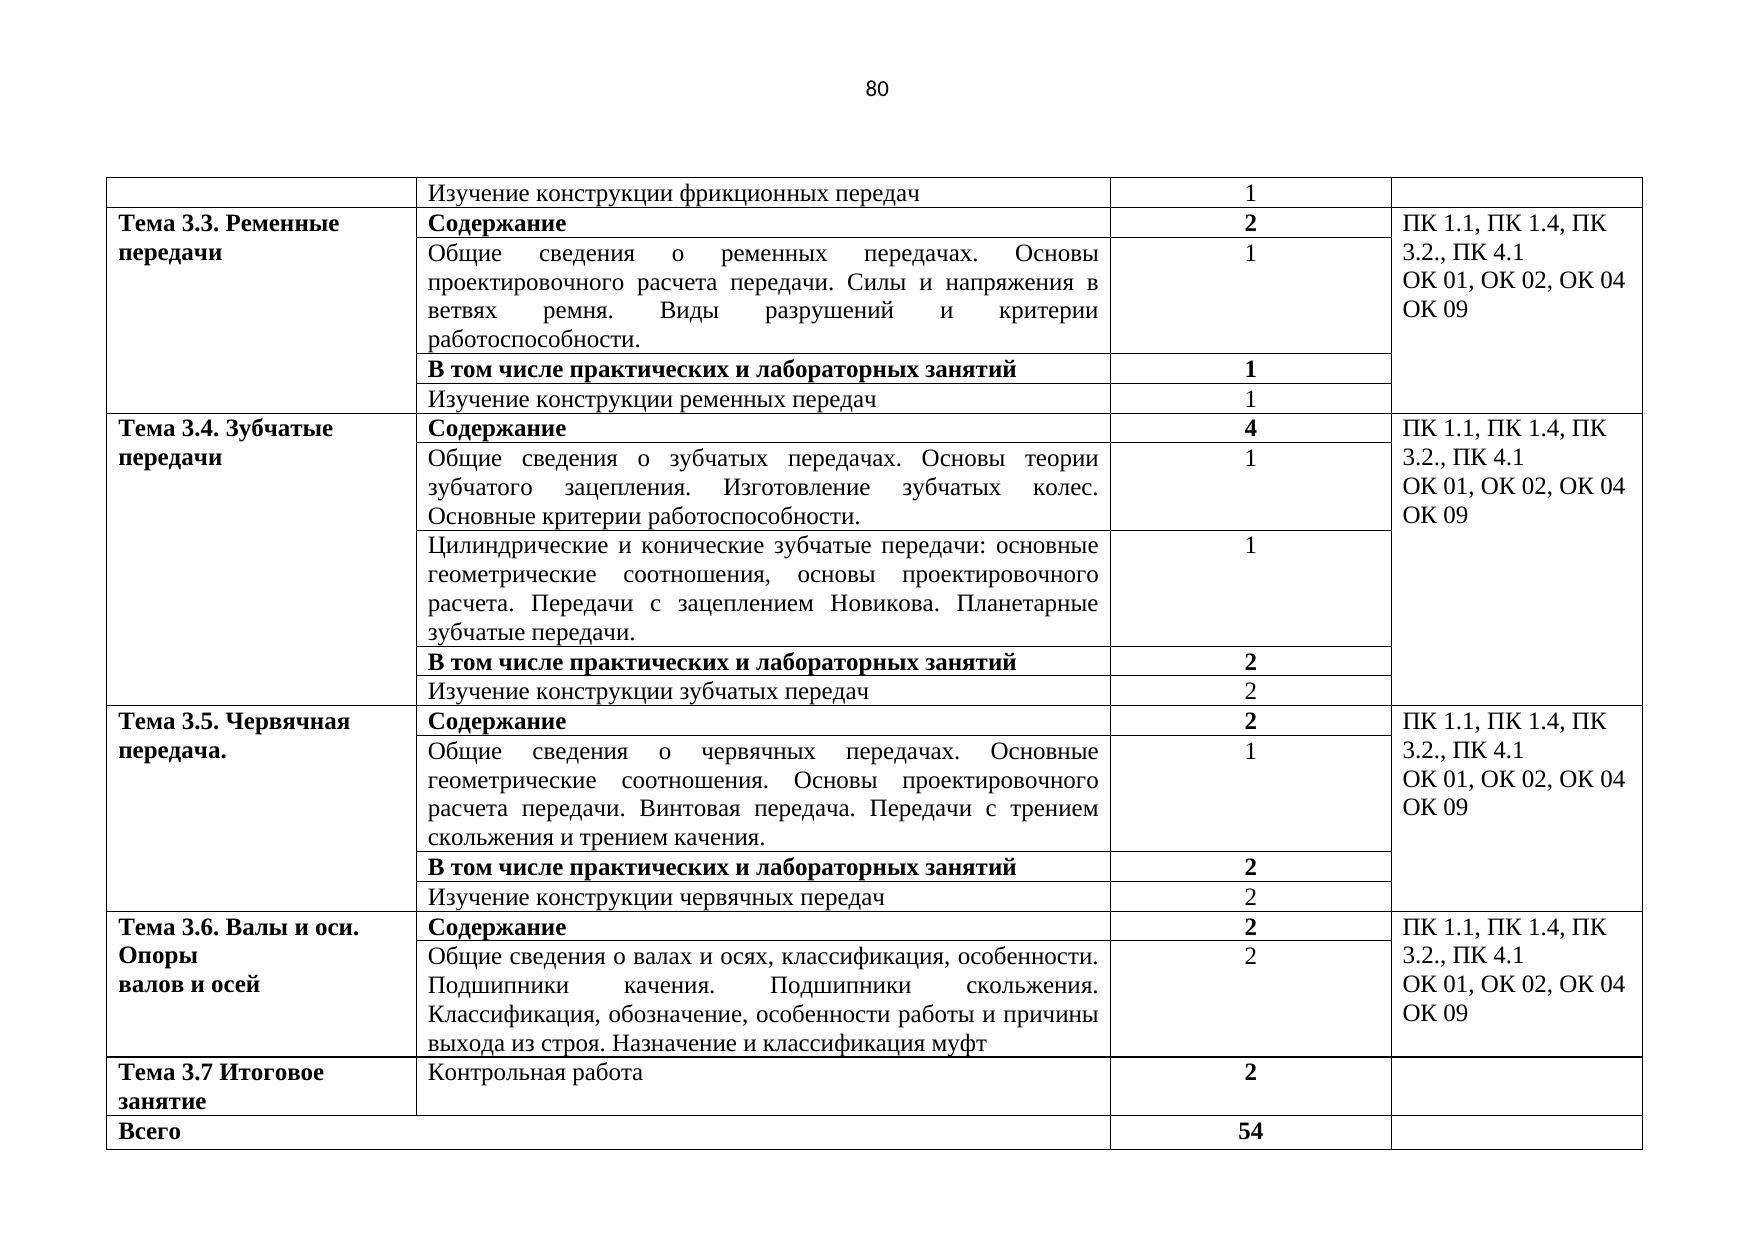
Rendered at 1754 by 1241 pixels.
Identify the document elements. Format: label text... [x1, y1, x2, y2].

table_cell 54 [1111, 1116, 1391, 1149]
table_cell 1 [1111, 354, 1391, 383]
table_cell Тема 3.7 Итоговое занятие [107, 1058, 416, 1115]
table_cell 2 [1111, 941, 1391, 1056]
table_cell [1392, 1116, 1642, 1149]
table_cell ПК 1.1, ПК 1.4, ПК 3.2., ПК 4.1 ОК 01, ОК 02, ОК 04 ОК 09 [1392, 414, 1642, 705]
table_cell 1 [1111, 531, 1391, 646]
table_cell Изучение конструкции фрикционных передач [417, 178, 1110, 207]
table_cell Содержание [417, 706, 1110, 735]
table_cell [1392, 1058, 1642, 1115]
table_cell 2 [1111, 208, 1391, 237]
table_cell 1 [1111, 384, 1391, 412]
table_cell Общие сведения о червячных передачах. Основные геометрические соотношения. Основы проектировочного расчета передачи. Винтовая передача. Передачи с трением скольжения и трением качения. [417, 736, 1110, 851]
table_cell Общие сведения о ременных передачах. Основы проектировочного расчета передачи. Силы и напряжения в ветвях ремня. Виды разрушений и критерии работоспособности. [417, 238, 1110, 353]
table_cell Тема 3.4. Зубчатые передачи [107, 414, 416, 705]
table_cell Контрольная работа [417, 1058, 1110, 1115]
table_cell Изучение конструкции ременных передач [417, 384, 1110, 412]
table_cell В том числе практических и лабораторных занятий [417, 852, 1110, 881]
table_cell ПК 1.1, ПК 1.4, ПК 3.2., ПК 4.1 ОК 01, ОК 02, ОК 04 ОК 09 [1392, 912, 1642, 1056]
table_cell 1 [1111, 238, 1391, 353]
table_cell Изучение конструкции червячных передач [417, 882, 1110, 911]
table_cell Изучение конструкции зубчатых передач [417, 676, 1110, 705]
table_cell В том числе практических и лабораторных занятий [417, 647, 1110, 675]
table_cell Тема 3.5. Червячная передача. [107, 706, 416, 911]
table_cell Общие сведения о зубчатых передачах. Основы теории зубчатого зацепления. Изготовление зубчатых колес. Основные критерии работоспособности. [417, 443, 1110, 529]
table_cell ПК 1.1, ПК 1.4, ПК 3.2., ПК 4.1 ОК 01, ОК 02, ОК 04 ОК 09 [1392, 706, 1642, 911]
table_cell 2 [1111, 676, 1391, 705]
table_cell 1 [1111, 443, 1391, 529]
table_cell 2 [1111, 706, 1391, 735]
table_cell Тема 3.6. Валы и оси. Опоры валов и осей [107, 912, 416, 1056]
table_cell В том числе практических и лабораторных занятий [417, 354, 1110, 383]
table_cell 2 [1111, 882, 1391, 911]
table_cell Общие сведения о валах и осях, классификация, особенности. Подшипники качения. Подшипники скольжения. Классификация, обозначение, особенности работы и причины выхода из строя. Назначение и классификация муфт [417, 941, 1110, 1056]
table_cell 2 [1111, 1058, 1391, 1115]
table_cell Всего [107, 1116, 1110, 1149]
table_cell 4 [1111, 414, 1391, 442]
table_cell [1392, 208, 1642, 412]
table_cell 1 [1111, 736, 1391, 851]
table_cell 1 [1111, 178, 1391, 207]
table_cell 2 [1111, 852, 1391, 881]
table_cell Тема 3.3. Ременные передачи [107, 208, 416, 412]
table_cell 2 [1111, 647, 1391, 675]
table_cell Содержание [417, 208, 1110, 237]
table_cell Содержание [417, 414, 1110, 442]
table_cell 2 [1111, 912, 1391, 940]
table_cell Цилиндрические и конические зубчатые передачи: основные геометрические соотношения, основы проектировочного расчета. Передачи с зацеплением Новикова. Планетарные зубчатые передачи. [417, 531, 1110, 646]
table_cell Содержание [417, 912, 1110, 940]
